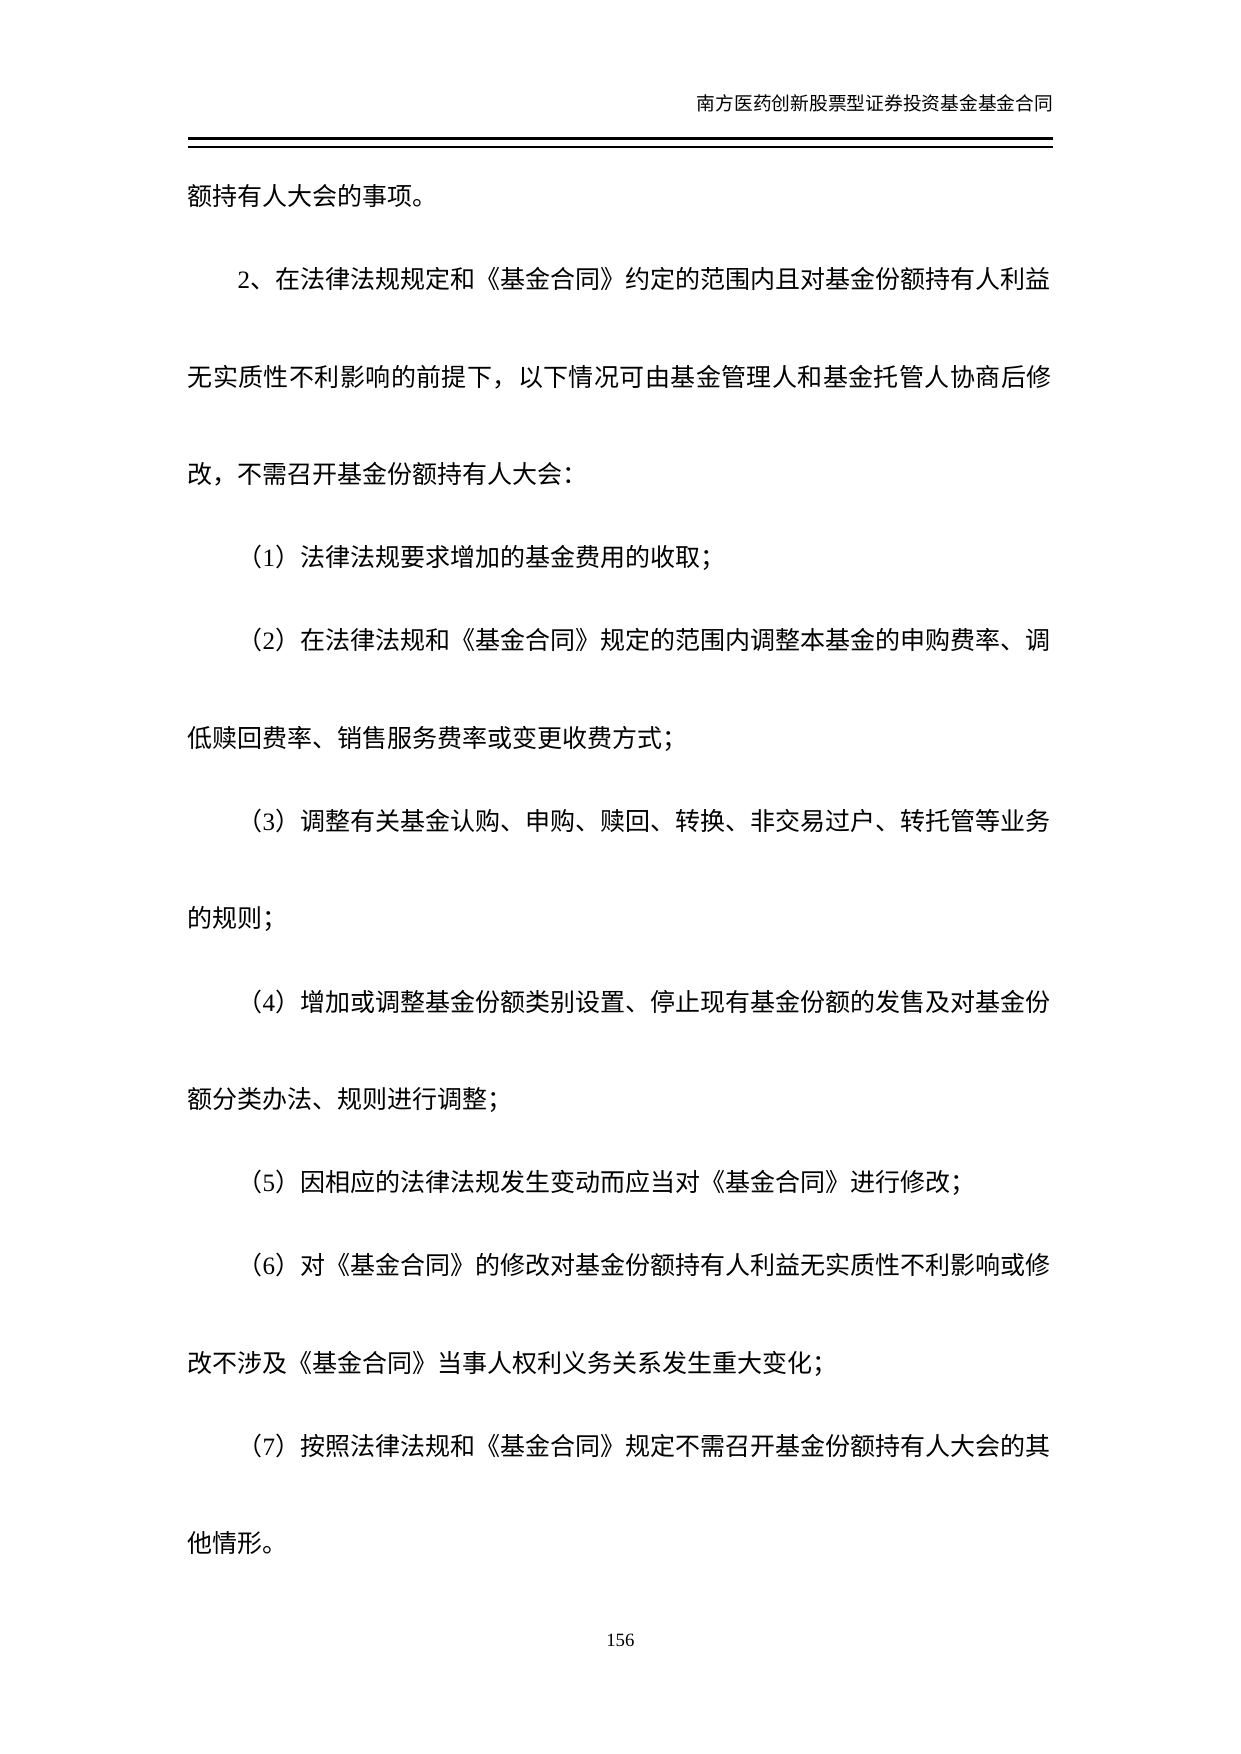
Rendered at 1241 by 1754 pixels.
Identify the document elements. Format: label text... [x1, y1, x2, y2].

text 2、在法律法规规定和《基金合同》约定的范围内且对基金份额持有人利益无实质性不利影响的前提下，以下情况可由基金管理人和基金托管人协商后修改，不需召开基金份额持有人大会： [187, 245, 1053, 505]
text （3）调整有关基金认购、申购、赎回、转换、非交易过户、转托管等业务的规则； [187, 787, 1053, 949]
text （7）按照法律法规和《基金合同》规定不需召开基金份额持有人大会的其他情形。 [187, 1412, 1053, 1574]
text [187, 162, 1053, 227]
text （1）法律法规要求增加的基金费用的收取； [187, 523, 1053, 588]
text （6）对《基金合同》的修改对基金份额持有人利益无实质性不利影响或修改不涉及《基金合同》当事人权利义务关系发生重大变化； [187, 1231, 1053, 1394]
text （5）因相应的法律法规发生变动而应当对《基金合同》进行修改； [187, 1148, 1053, 1213]
text （2）在法律法规和《基金合同》规定的范围内调整本基金的申购费率、调低赎回费率、销售服务费率或变更收费方式； [187, 606, 1053, 769]
text （4）增加或调整基金份额类别设置、停止现有基金份额的发售及对基金份额分类办法、规则进行调整； [187, 968, 1053, 1130]
